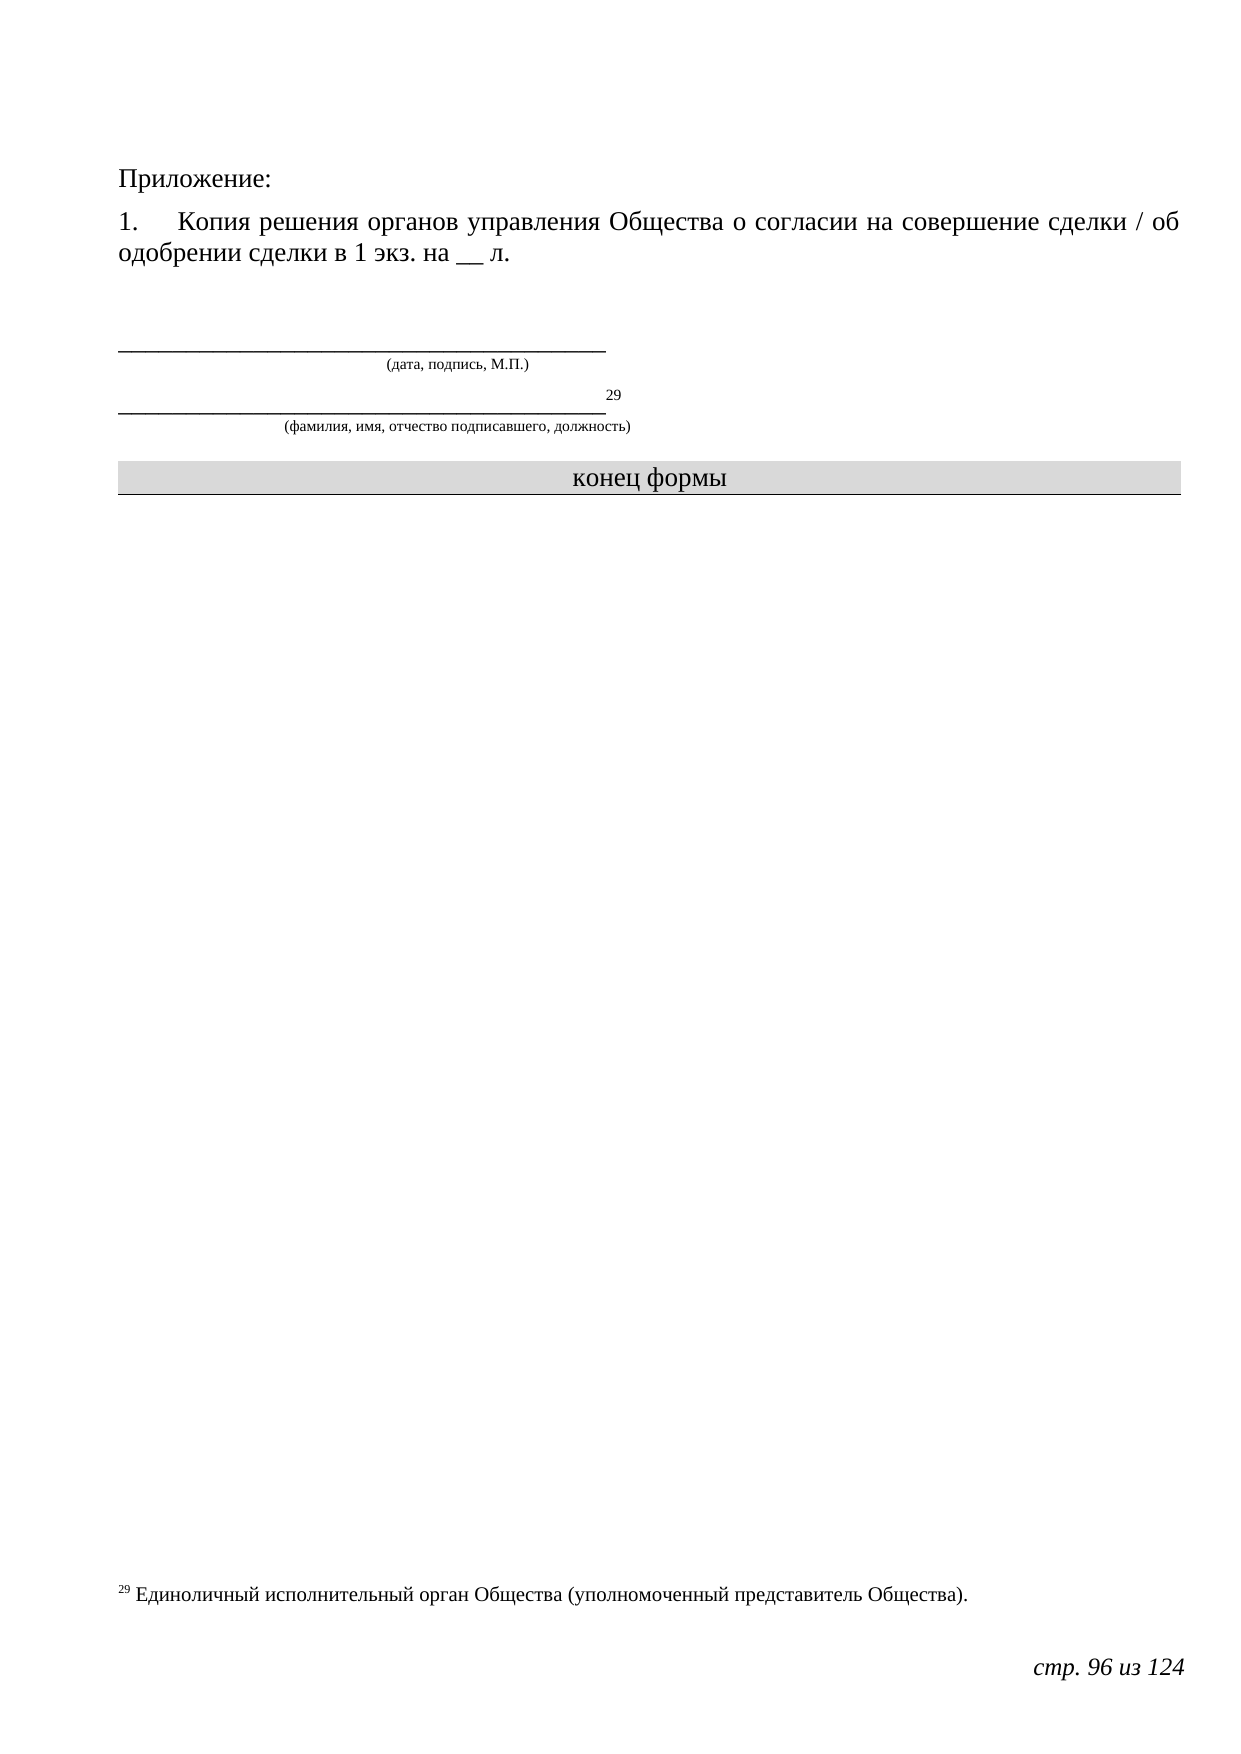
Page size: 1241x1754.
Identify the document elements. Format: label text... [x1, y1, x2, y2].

text конец формы [118, 461, 1181, 494]
text ____________________________________ [118, 324, 1181, 355]
text 1. Копия решения органов управления Общества о согласии на совершение сделки / об одобрении сделки в 1 экз. на __ л. [118, 205, 1181, 268]
text (фамилия, имя, отчество подписавшего, должность) [118, 417, 797, 448]
text Приложение: [118, 162, 1181, 193]
text (дата, подпись, М.П.) [118, 355, 797, 386]
text ____________________________________ [118, 386, 1181, 417]
